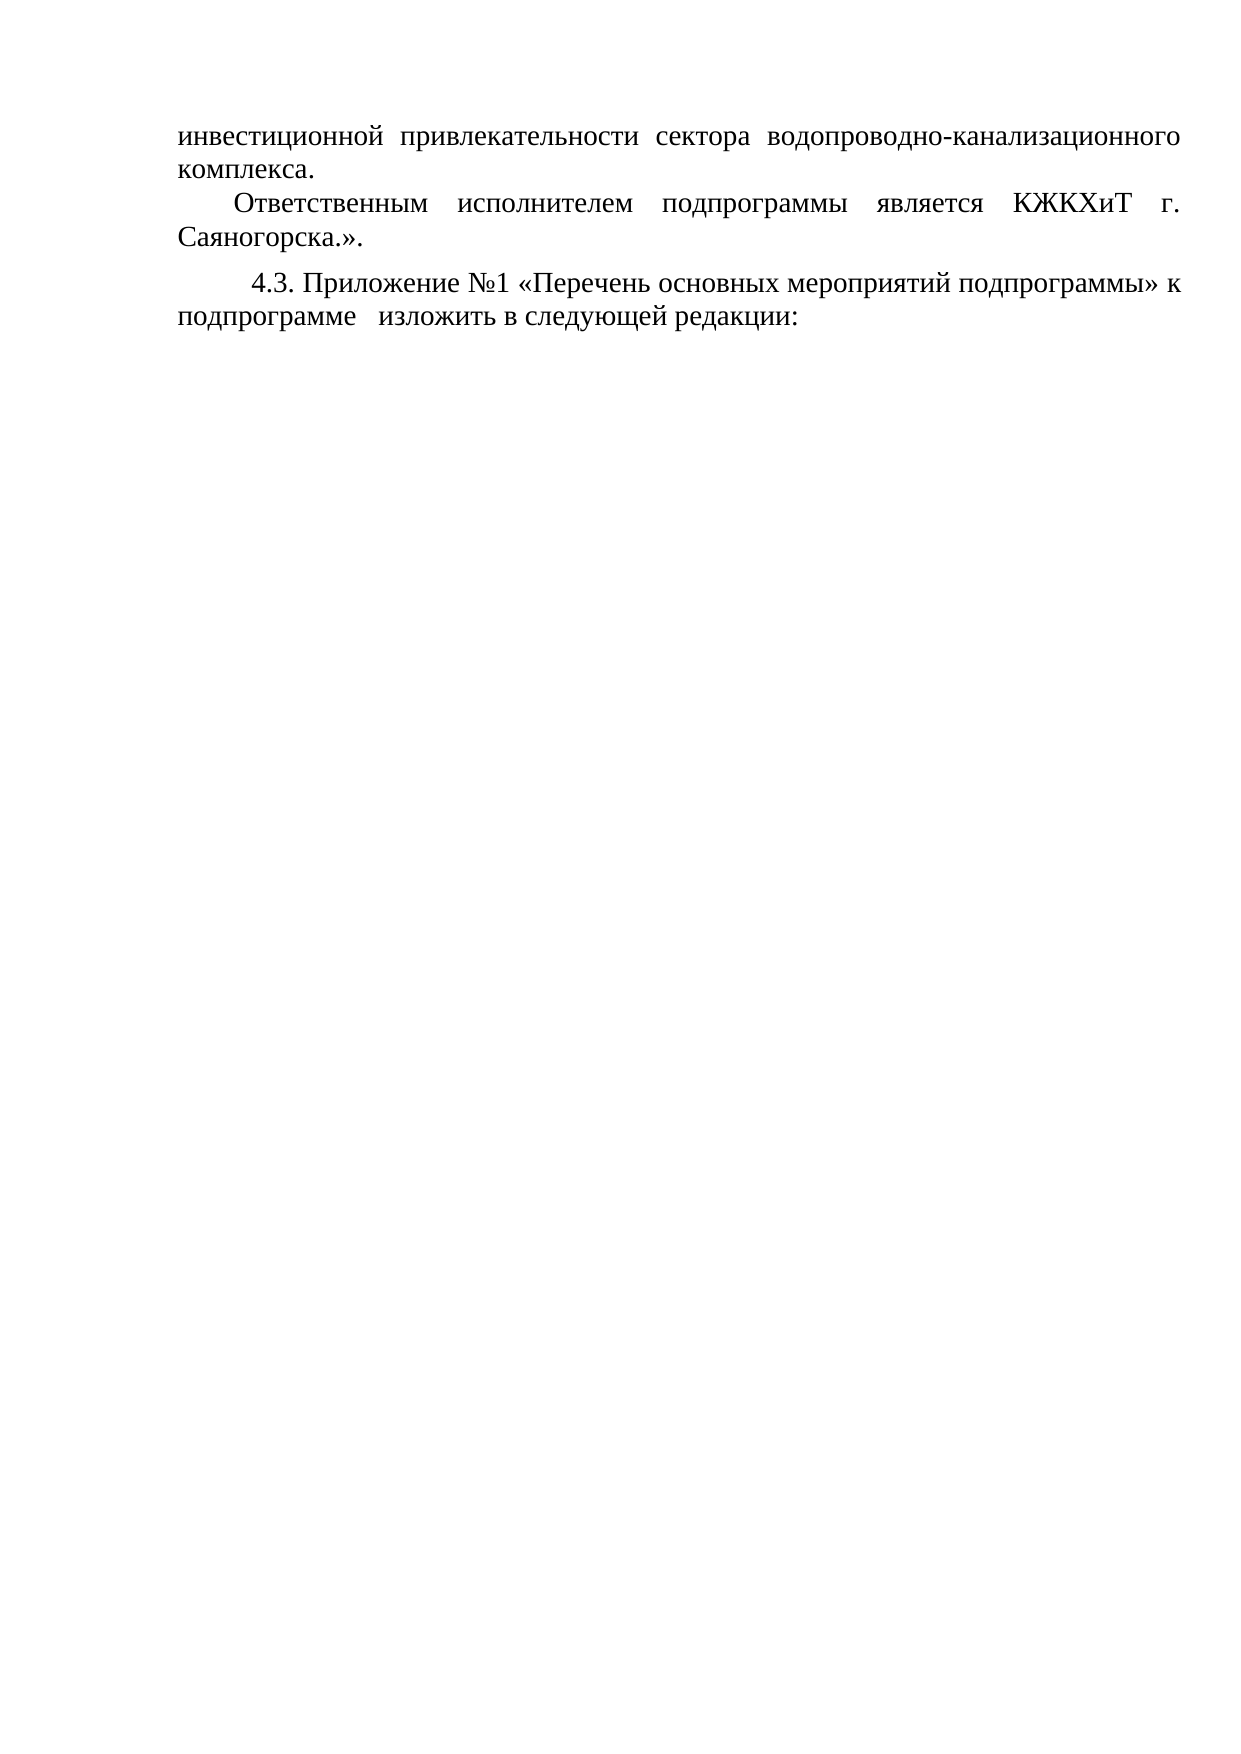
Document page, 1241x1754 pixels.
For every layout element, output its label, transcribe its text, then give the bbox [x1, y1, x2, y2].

text 4.3. Приложение №1 «Перечень основных мероприятий подпрограммы» к подпрограмме изложить в следующей редакции: [177, 265, 1181, 332]
text Ответственным исполнителем подпрограммы является КЖКХиТ г. Саяногорска.». [177, 185, 1181, 252]
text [177, 118, 1181, 185]
